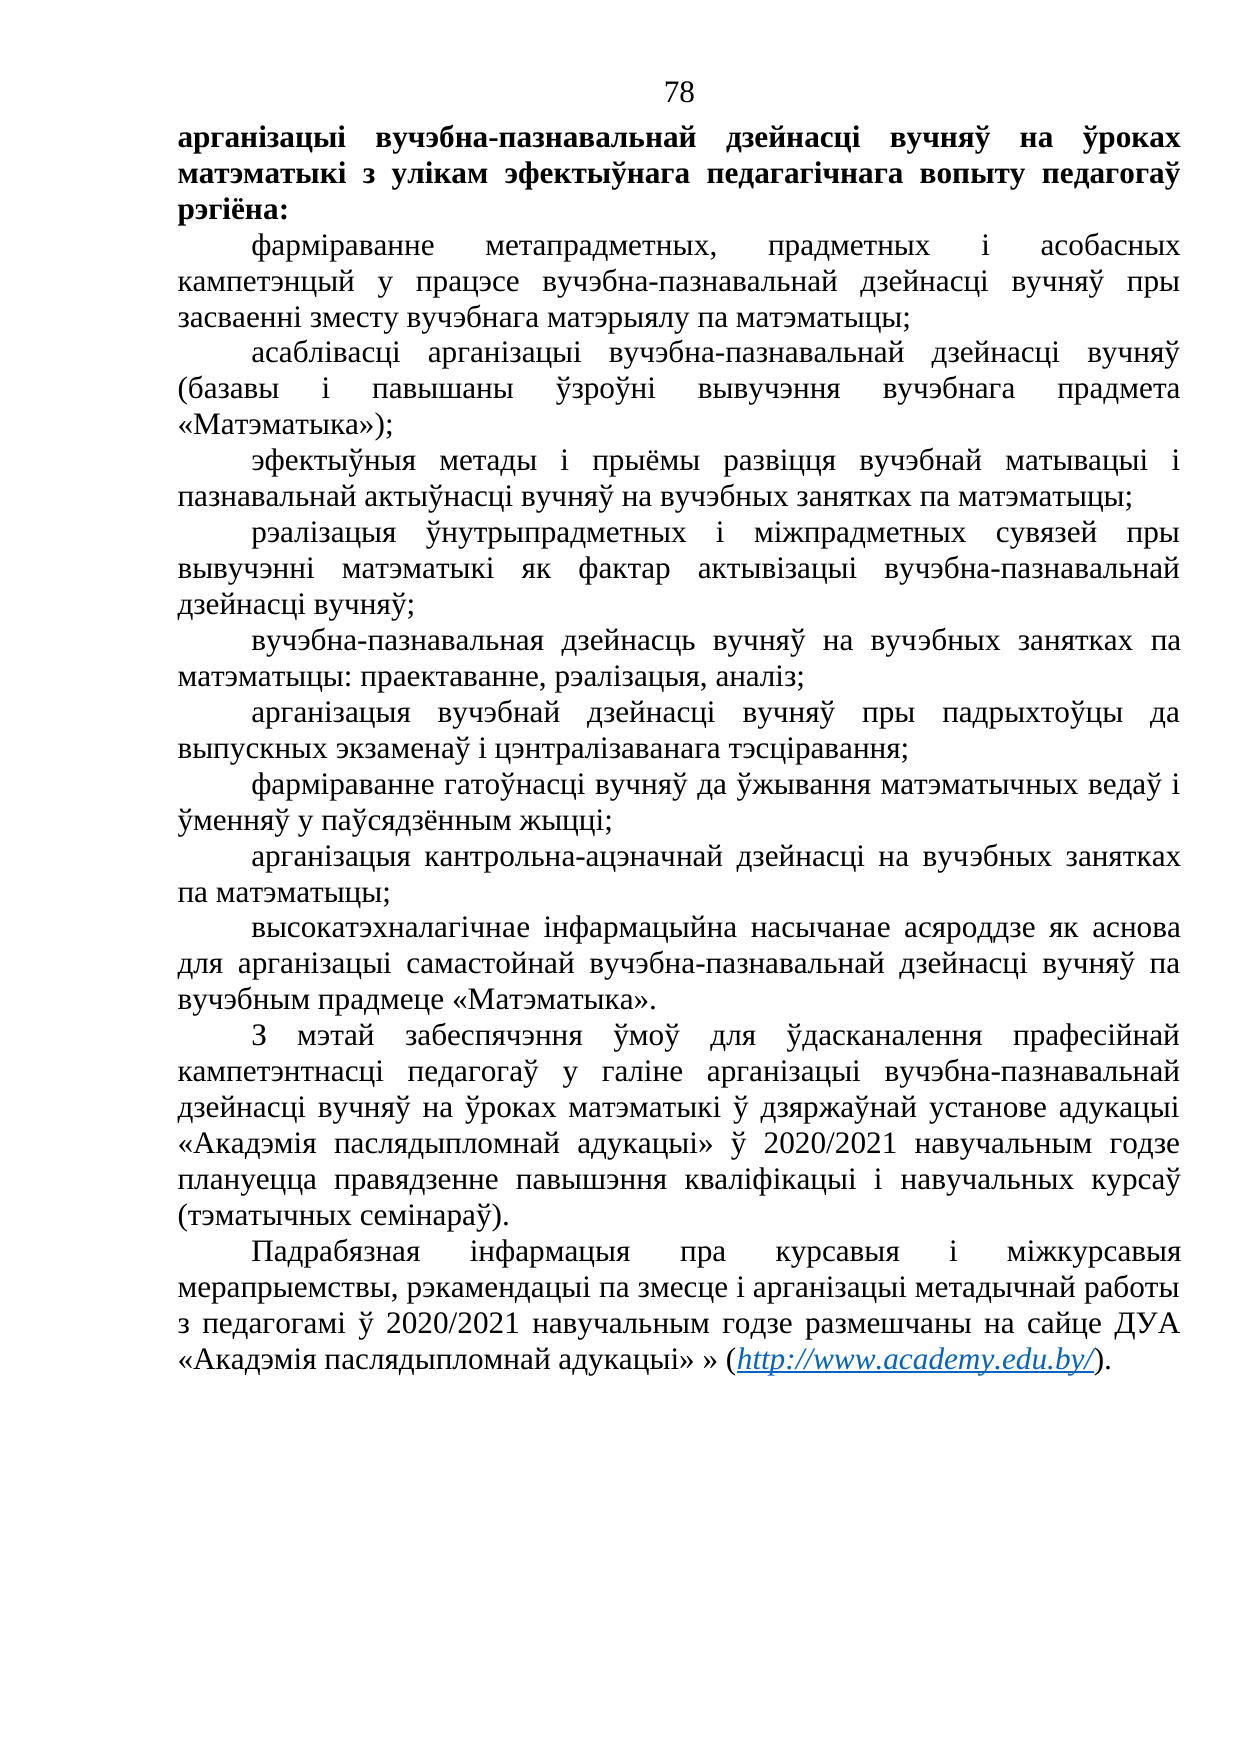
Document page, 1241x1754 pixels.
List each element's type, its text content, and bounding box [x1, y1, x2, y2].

text рэалізацыя ўнутрыпрадметных і міжпрадметных сувязей пры вывучэнні матэматыкі як фактар актывізацыі вучэбна-пазнавальнай дзейнасці вучняў; [177, 513, 1181, 621]
text арганізацыя кантрольна-ацэначнай дзейнасці на вучэбных занятках па матэматыцы; [177, 837, 1181, 909]
text эфектыўныя метады і прыёмы развіцця вучэбнай матывацыі і пазнавальнай актыўнасці вучняў на вучэбных занятках па матэматыцы; [177, 442, 1181, 513]
text фарміраванне гатоўнасці вучняў да ўжывання матэматычных ведаў і ўменняў у паўсядзённым жыцці; [177, 765, 1181, 837]
text фарміраванне метапрадметных, прадметных і асобасных кампетэнцый у працэсе вучэбна-пазнавальнай дзейнасці вучняў пры засваенні зместу вучэбнага матэрыялу па матэматыцы; [177, 226, 1181, 334]
text асаблівасці арганізацыі вучэбна-пазнавальнай дзейнасці вучняў (базавы і павышаны ўзроўні вывучэння вучэбнага прадмета «Матэматыка»); [177, 334, 1181, 442]
text арганізацыя вучэбнай дзейнасці вучняў пры падрыхтоўцы да выпускных экзаменаў і цэнтралізаванага тэсціравання; [177, 693, 1181, 765]
text З мэтай забеспячэння ўмоў для ўдасканалення прафесійнай кампетэнтнасці педагогаў у галіне арганізацыі вучэбна-пазнавальнай дзейнасці вучняў на ўроках матэматыкі ў дзяржаўнай установе адукацыі «Акадэмія паслядыпломнай адукацыі» ў 2020/2021 навучальным годзе плануецца правядзенне павышэння кваліфікацыі і навучальных курсаў (тэматычных семінараў). [177, 1017, 1181, 1232]
text высокатэхналагічнае інфармацыйна насычанае асяроддзе як аснова для арганізацыі самастойнай вучэбна-пазнавальнай дзейнасці вучняў па вучэбным прадмеце «Матэматыка». [177, 909, 1181, 1017]
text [177, 118, 1181, 226]
text Падрабязная інфармацыя пра курсавыя і міжкурсавыя мерапрыемствы, рэкамендацыі па змесце і арганізацыі метадычнай работы з педагогамі ў 2020/2021 навучальным годзе размешчаны на сайце ДУА «Акадэмія паслядыпломнай адукацыі» » (http://www.academy.edu.by/). [177, 1232, 1181, 1376]
text вучэбна-пазнавальная дзейнасць вучняў на вучэбных занятках па матэматыцы: праектаванне, рэалізацыя, аналіз; [177, 621, 1181, 693]
